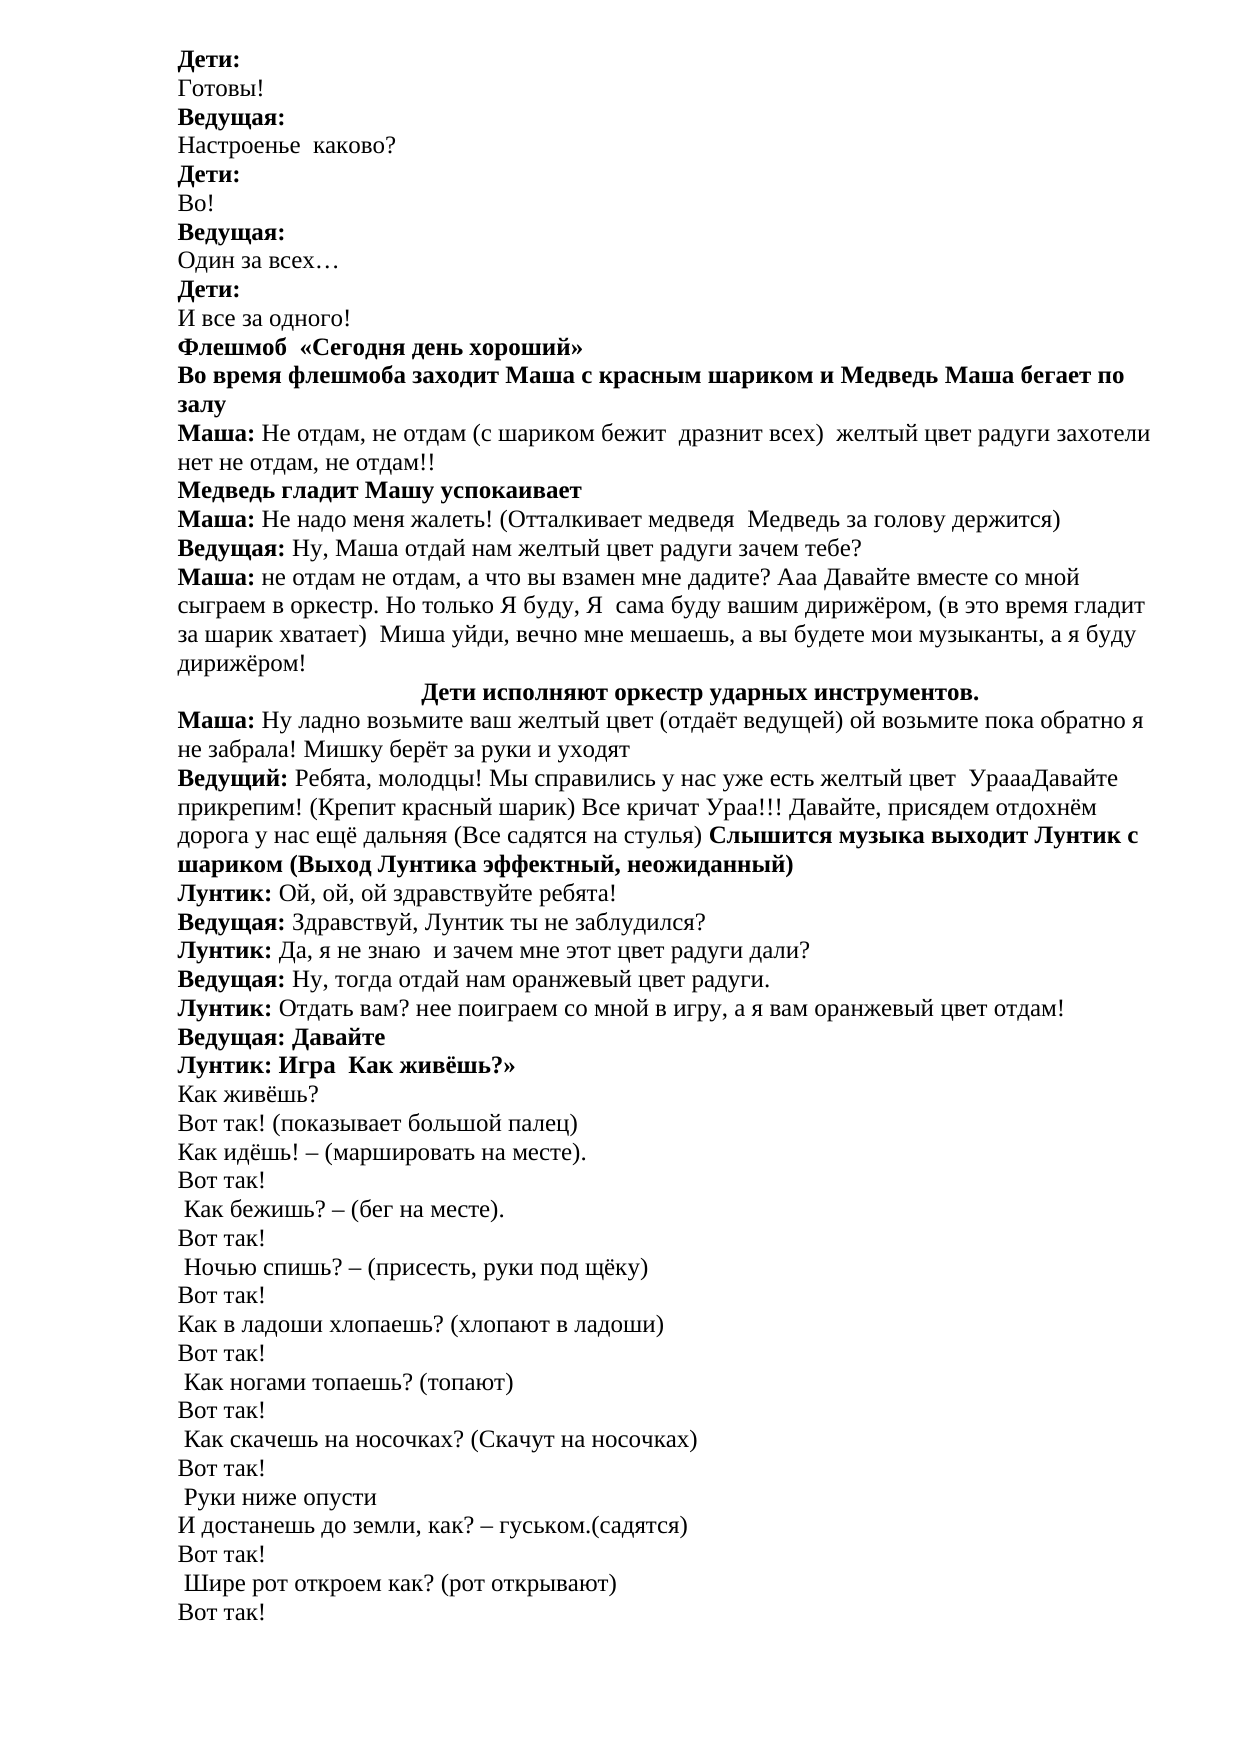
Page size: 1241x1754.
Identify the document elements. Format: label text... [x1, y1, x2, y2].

text Флешмоб «Сегодня день хороший» Во время флешмоба заходит Маша с красным шариком и Медведь Маша бегает по залу [177, 332, 1152, 418]
text Вот так! [177, 1539, 1152, 1568]
text Вот так! [177, 1166, 1152, 1194]
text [177, 44, 1152, 332]
text Руки ниже опусти [177, 1482, 1152, 1511]
text Маша: Не надо меня жалеть! (Отталкивает медведя Медведь за голову держится) [177, 504, 1152, 533]
text Медведь гладит Машу успокаивает [177, 476, 1152, 504]
text Ведущая: Давайте [177, 1022, 1152, 1051]
text Как живёшь? [177, 1079, 1152, 1108]
text Как идёшь! – (маршировать на месте). [177, 1137, 1152, 1166]
text Вот так! [177, 1396, 1152, 1424]
text Как скачешь на носочках? (Скачут на носочках) [177, 1424, 1152, 1453]
text Ночью спишь? – (присесть, руки под щёку) [177, 1252, 1152, 1281]
text Маша: не отдам не отдам, а что вы взамен мне дадите? Ааа Давайте вместе со мной сыграем в оркестр. Но только Я буду, Я сама буду вашим дирижёром, (в это время гладит за шарик хватает) Миша уйди, вечно мне мешаешь, а вы будете мои музыканты, а я буду дирижёром! Дети исполняют оркестр ударных инструментов. Маша: Ну ладно возьмите ваш желтый цвет (отдаёт ведущей) ой возьмите пока обратно я не забрала! Мишку берёт за руки и уходят Ведущий: Ребята, молодцы! Мы справились у нас уже есть желтый цвет УраааДавайте прикрепим! (Крепит красный шарик) Все кричат Ураа!!! Давайте, присядем отдохнём дорога у нас ещё дальняя (Все садятся на стулья) Слышится музыка выходит Лунтик с шариком (Выход Лунтика эффектный, неожиданный) [177, 562, 1152, 878]
text Вот так! (показывает большой палец) [177, 1108, 1152, 1137]
text Маша: Не отдам, не отдам (с шариком бежит дразнит всех) желтый цвет радуги захотели нет не отдам, не отдам!! [177, 418, 1152, 476]
text Как в ладоши хлопаешь? (хлопают в ладоши) [177, 1309, 1152, 1338]
text И достанешь до земли, как? – гуськом.(садятся) [177, 1511, 1152, 1539]
text Лунтик: Ой, ой, ой здравствуйте ребята! Ведущая: Здравствуй, Лунтик ты не заблудился? Лунтик: Да, я не знаю и зачем мне этот цвет радуги дали? Ведущая: Ну, тогда отдай нам оранжевый цвет радуги. [177, 878, 1152, 993]
text Вот так! [177, 1597, 1152, 1626]
text Ведущая: Ну, Маша отдай нам желтый цвет радуги зачем тебе? [177, 533, 1152, 562]
text Вот так! [177, 1453, 1152, 1482]
text Вот так! [177, 1281, 1152, 1309]
text Как бежишь? – (бег на месте). [177, 1194, 1152, 1223]
text Лунтик: Игра Как живёшь?» [177, 1051, 1152, 1079]
text Вот так! [177, 1338, 1152, 1367]
text Вот так! [177, 1223, 1152, 1252]
text Лунтик: Отдать вам? нее поиграем со мной в игру, а я вам оранжевый цвет отдам! [177, 993, 1152, 1022]
text Шире рот откроем как? (рот открывают) [177, 1568, 1152, 1597]
text Как ногами топаешь? (топают) [177, 1367, 1152, 1396]
